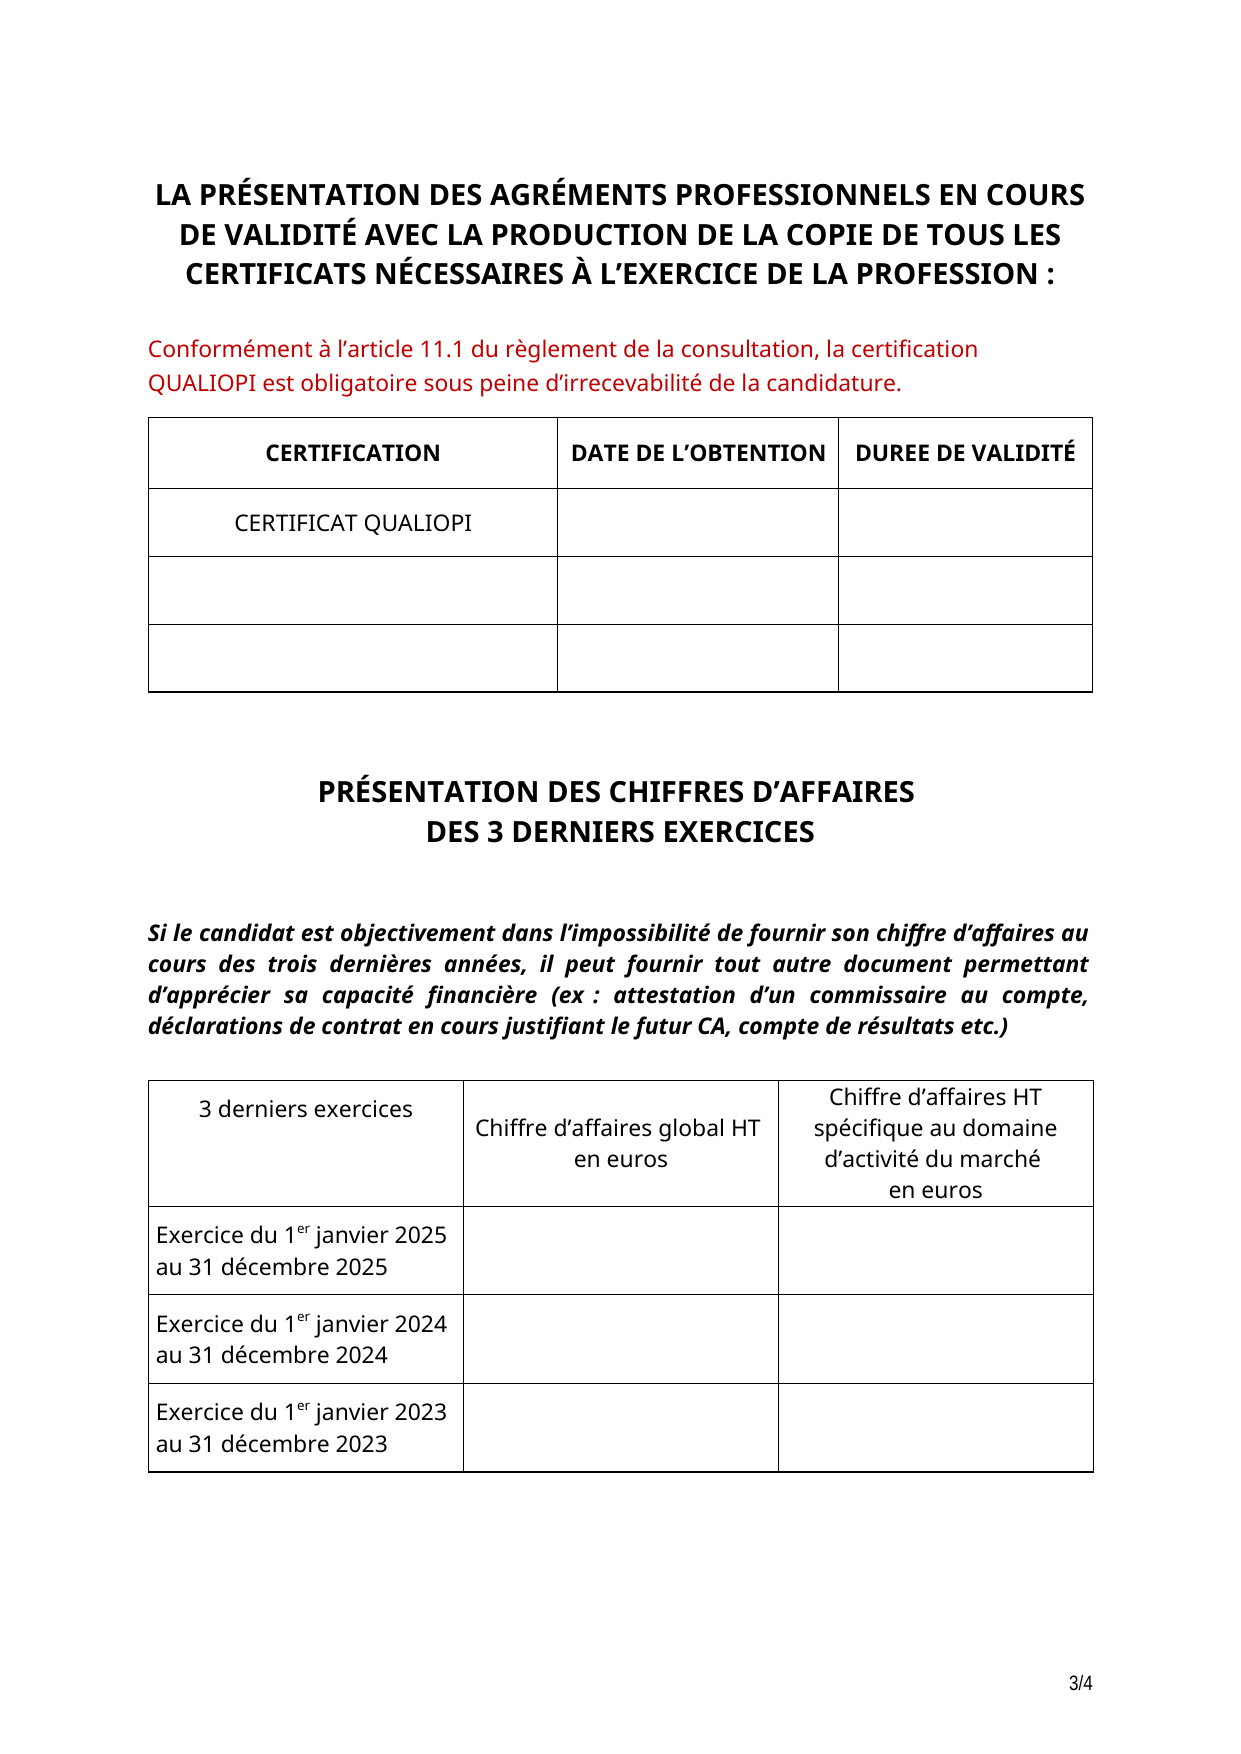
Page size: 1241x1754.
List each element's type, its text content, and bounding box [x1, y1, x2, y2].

text La présentation des agréments professionnels en cours de validité avec la production de la copie de tous les certificats nécessaires à l’exercice de la PROFESSION : [148, 174, 1092, 293]
table_header date de L’OBTENTION [558, 418, 838, 488]
table_cell CERTIFICAT QUALIOPI [149, 489, 557, 556]
table_cell [464, 1207, 778, 1294]
table_cell [558, 489, 838, 556]
table_cell Exercice du 1er janvier 2023 au 31 décembre 2023 [149, 1384, 463, 1471]
table_cell [464, 1295, 778, 1383]
table_header certification [149, 418, 557, 488]
table_cell [558, 557, 838, 623]
table_cell [779, 1207, 1093, 1294]
table_header Chiffre d’affaires HT spécifique au domaine d’activité du marché en euros [779, 1081, 1093, 1206]
text Conformément à l’article 11.1 du règlement de la consultation, la certification QUALIOPI est obligatoire sous peine d’irrecevabilité de la candidature. [148, 333, 1092, 398]
table_header 3 derniers exercices [149, 1081, 463, 1206]
text Présentation des chiffres d’affaires des 3 derniers exercices [148, 772, 1092, 851]
table_header Chiffre d’affaires global HT en euros [464, 1081, 778, 1206]
table_cell [839, 625, 1092, 691]
table_cell [779, 1384, 1093, 1471]
table_cell [149, 625, 557, 691]
table_cell [464, 1384, 778, 1471]
table_cell Exercice du 1er janvier 2024 au 31 décembre 2024 [149, 1295, 463, 1383]
table_cell Exercice du 1er janvier 2025 au 31 décembre 2025 [149, 1207, 463, 1294]
table_cell [149, 557, 557, 623]
table_cell [839, 489, 1092, 556]
table_header duree de validité [839, 418, 1092, 488]
table_cell [558, 625, 838, 691]
table_cell [839, 557, 1092, 623]
text Si le candidat est objectivement dans l’impossibilité de fournir son chiffre d’affaires au cours des trois dernières années, il peut fournir tout autre document permettant d’apprécier sa capacité financière (ex : attestation d’un commissaire au compte, déclarations de contrat en cours justifiant le futur CA, compte de résultats etc.) [148, 916, 1092, 1041]
table_cell [779, 1295, 1093, 1383]
